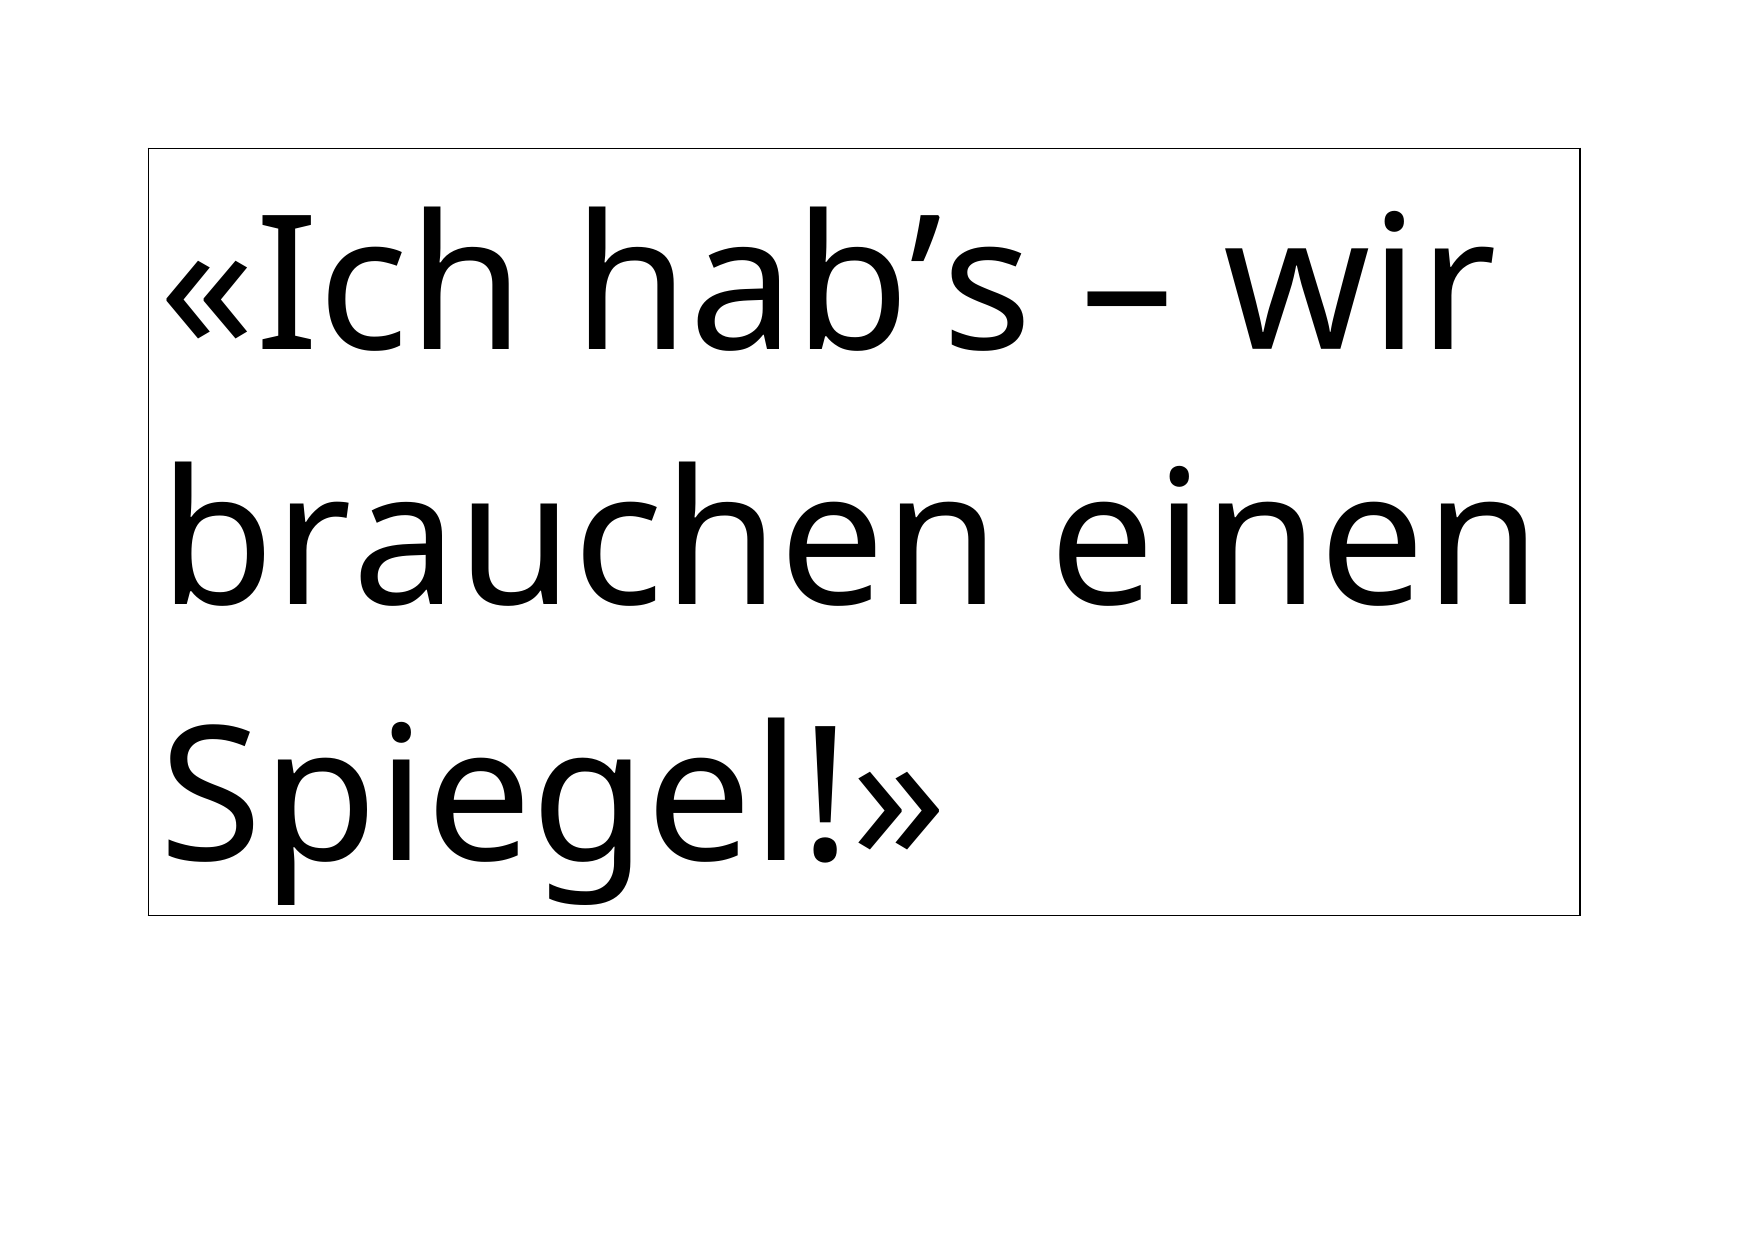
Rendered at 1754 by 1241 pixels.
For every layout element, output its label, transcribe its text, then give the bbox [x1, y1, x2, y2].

table_cell «Ich hab’s – wir brauchen einen Spiegel!» [149, 149, 1579, 915]
